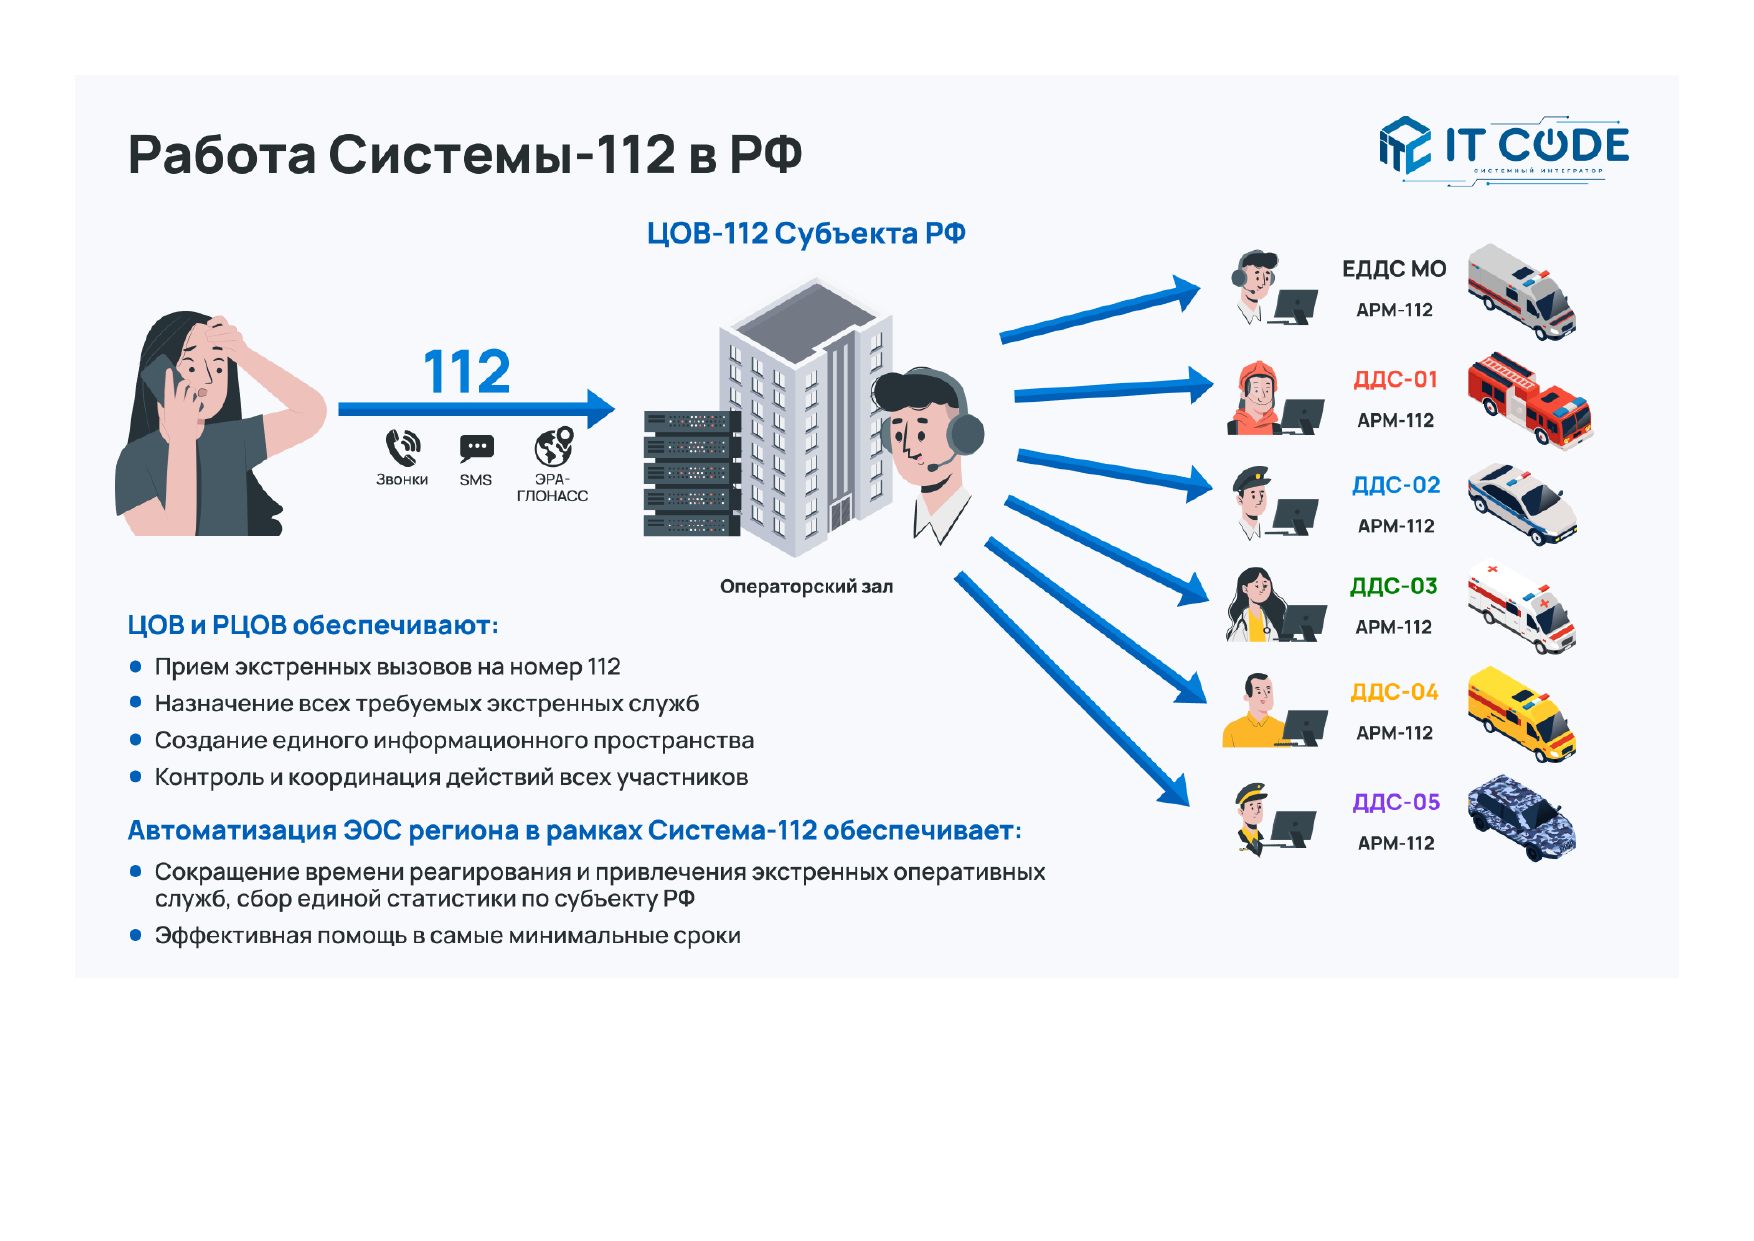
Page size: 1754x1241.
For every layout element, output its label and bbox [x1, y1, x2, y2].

picture [75, 75, 1679, 978]
